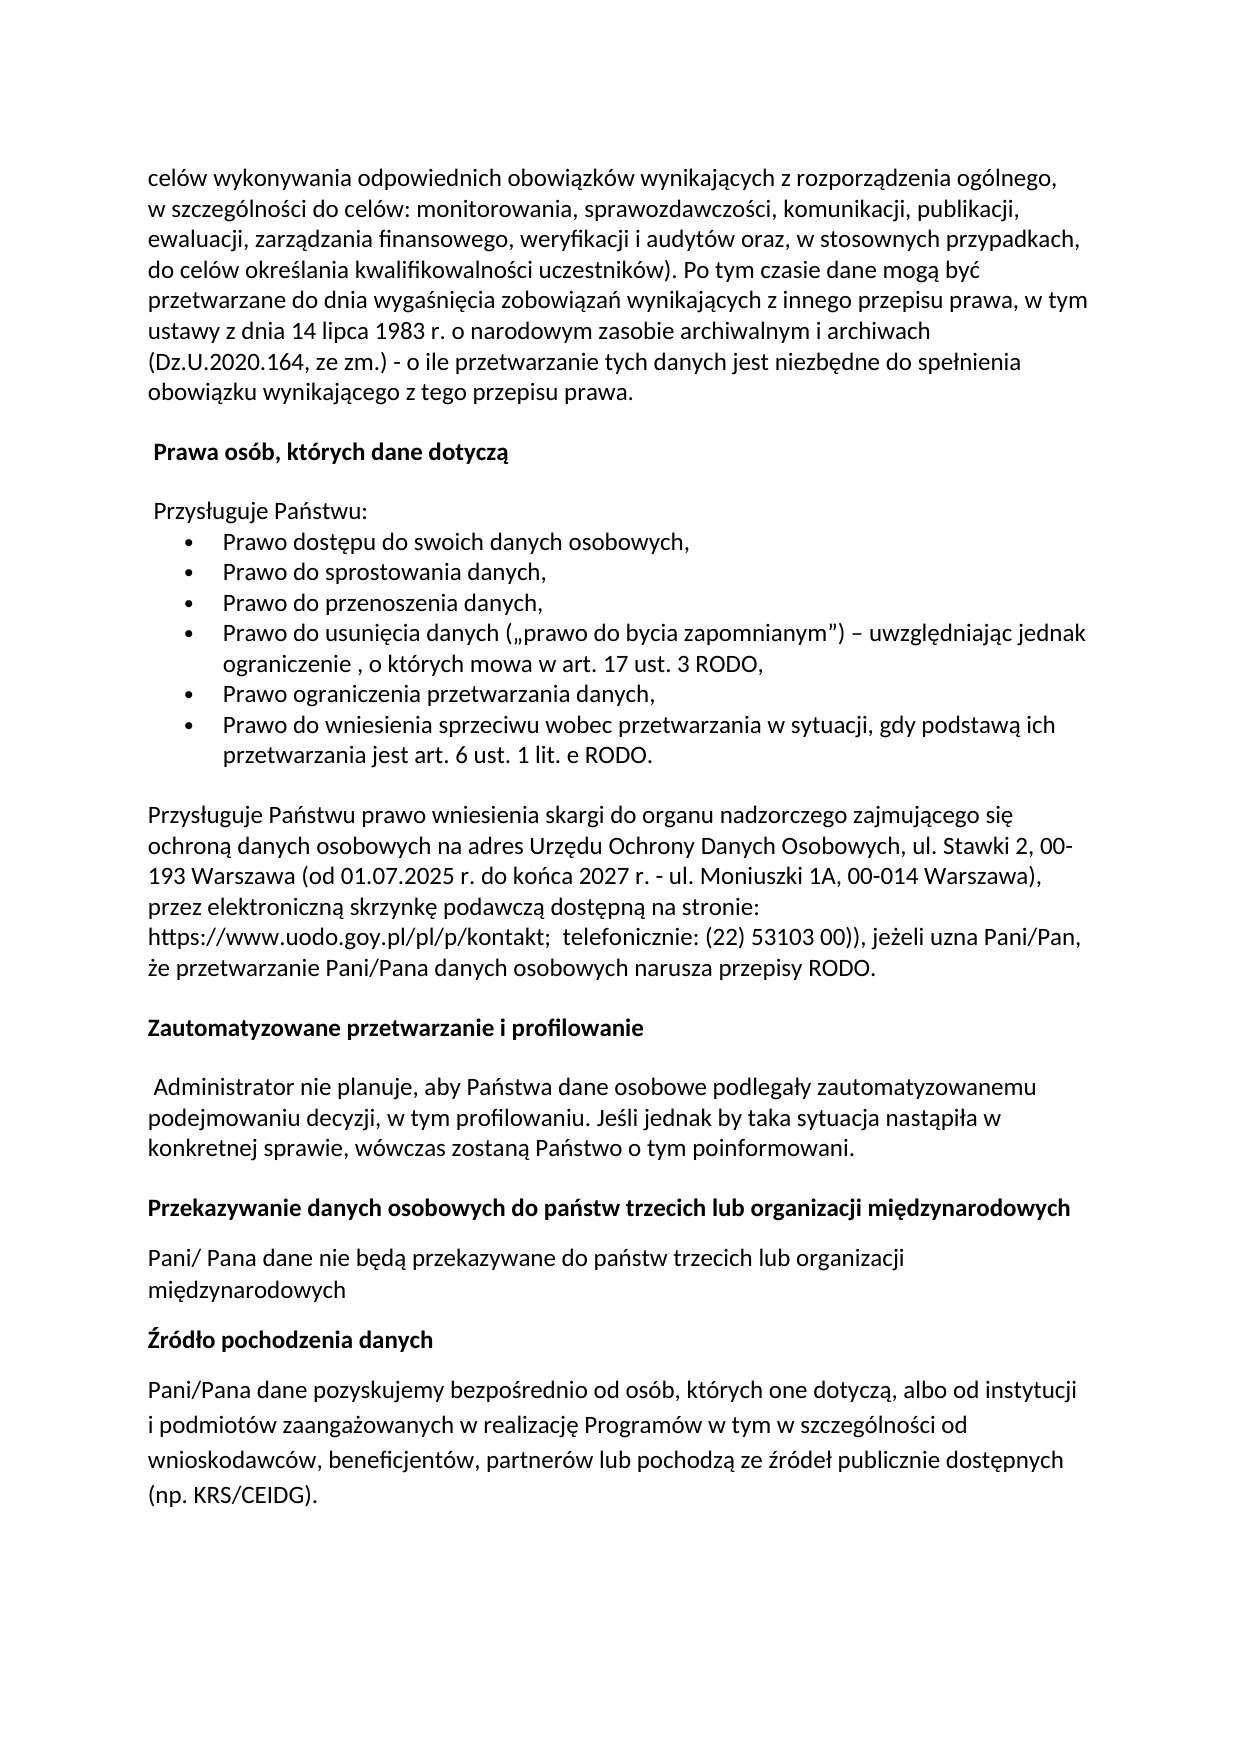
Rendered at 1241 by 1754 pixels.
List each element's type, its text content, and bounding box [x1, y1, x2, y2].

text Pani/Pana dane pozyskujemy bezpośrednio od osób, których one dotyczą, albo od instytucji i podmiotów zaangażowanych w realizację Programów w tym w szczególności od wnioskodawców, beneficjentów, partnerów lub pochodzą ze źródeł publicznie dostępnych (np. KRS/CEIDG). [148, 1374, 1093, 1509]
text Przekazywanie danych osobowych do państw trzecich lub organizacji międzynarodowych [148, 1192, 1093, 1223]
text Prawa osób, których dane dotyczą [148, 436, 1093, 466]
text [148, 162, 1093, 407]
text Pani/ Pana dane nie będą przekazywane do państw trzecich lub organizacji międzynarodowych [148, 1242, 1093, 1305]
text Administrator nie planuje, aby Państwa dane osobowe podlegały zautomatyzowanemu podejmowaniu decyzji, w tym profilowaniu. Jeśli jednak by taka sytuacja nastąpiła w konkretnej sprawie, wówczas zostaną Państwo o tym poinformowani. [148, 1071, 1093, 1163]
list Prawo dostępu do swoich danych osobowych, [185, 526, 1093, 557]
text Źródło pochodzenia danych [148, 1324, 1093, 1355]
list Prawo do sprostowania danych, [185, 557, 1093, 587]
list Prawo do usunięcia danych („prawo do bycia zapomnianym”) – uwzględniając jednak ograniczenie , o których mowa w art. 17 ust. 3 RODO, [185, 618, 1093, 679]
list Prawo ograniczenia przetwarzania danych, [185, 679, 1093, 709]
list Prawo do przenoszenia danych, [185, 587, 1093, 618]
text Zautomatyzowane przetwarzanie i profilowanie [148, 1012, 1093, 1042]
text Przysługuje Państwu: [148, 496, 1093, 526]
list Prawo do wniesienia sprzeciwu wobec przetwarzania w sytuacji, gdy podstawą ich przetwarzania jest art. 6 ust. 1 lit. e RODO. [185, 709, 1093, 770]
text Przysługuje Państwu prawo wniesienia skargi do organu nadzorczego zajmującego się ochroną danych osobowych na adres Urzędu Ochrony Danych Osobowych, ul. Stawki 2, 00-193 Warszawa (od 01.07.2025 r. do końca 2027 r. - ul. Moniuszki 1A, 00-014 Warszawa), przez elektroniczną skrzynkę podawczą dostępną na stronie: https://www.uodo.goy.pl/pl/p/kontakt; telefonicznie: (22) 53103 00)), jeżeli uzna Pani/Pan, że przetwarzanie Pani/Pana danych osobowych narusza przepisy RODO. [148, 799, 1093, 982]
